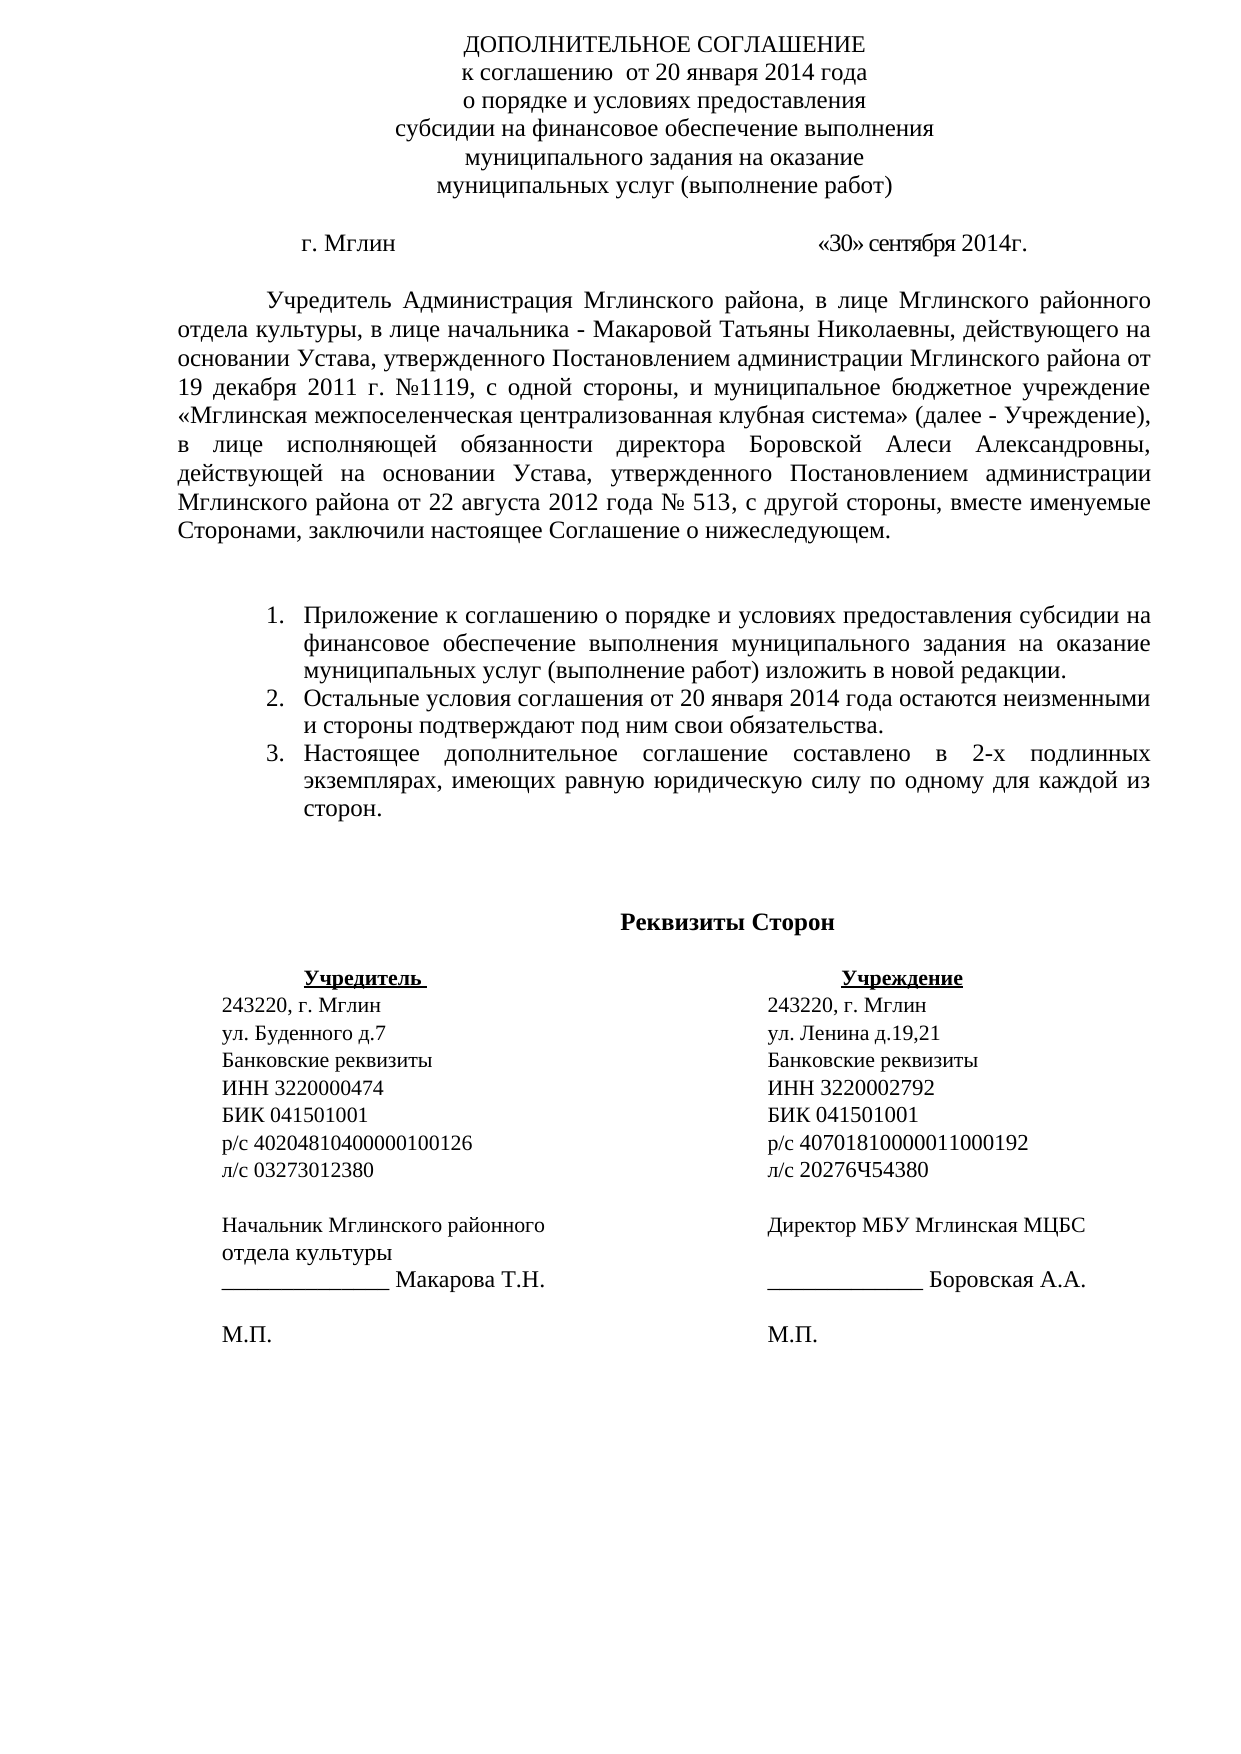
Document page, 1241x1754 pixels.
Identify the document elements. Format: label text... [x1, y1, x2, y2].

text ДОПОЛНИТЕЛЬНОЕ СОГЛАШЕНИЕ [177, 29, 1152, 58]
text субсидии на финансовое обеспечение выполнения [177, 114, 1152, 142]
text Реквизиты Сторон [303, 908, 1152, 935]
list Приложение к соглашению о порядке и условиях предоставления субсидии на финансовое обеспечение выполнения муниципального задания на оказание муниципальных услуг (выполнение работ) изложить в новой редакции. [266, 602, 1152, 684]
text М.П. М.П. [222, 1320, 1152, 1348]
text муниципальных услуг (выполнение работ) [177, 170, 1152, 199]
text Учредитель Администрация Мглинского района, в лице Мглинского районного отдела культуры, в лице начальника - Макаровой Татьяны Николаевны, действующего на основании Устава, утвержденного Постановлением администрации Мглинского района от 19 декабря 2011 г. №1119, с одной стороны, и муниципальное бюджетное учреждение «Мглинская межпоселенческая централизованная клубная система» (далее - Учреждение), в лице исполняющей обязанности директора Боровской Алеси Александровны, действующей на основании Устава, утвержденного Постановлением администрации Мглинского района от 22 августа 2012 года № 513, с другой стороны, вместе именуемые Сторонами, заключили настоящее Соглашение о нижеследующем. [177, 285, 1152, 544]
text к соглашению от 20 января 2014 года [177, 58, 1152, 86]
text БИК 041501001 БИК 041501001 [222, 1100, 1152, 1128]
text 243220, г. Мглин 243220, г. Мглин [222, 990, 1152, 1018]
text ______________ Макарова Т.Н. _____________ Боровская А.А. [222, 1265, 1152, 1293]
text г. Мглин «30» сентября 2014г. [177, 228, 818, 257]
text ул. Буденного д.7 ул. Ленина д.19,21 [222, 1018, 1152, 1045]
text л/с 03273012380 л/с 20276Ч54380 [222, 1155, 1152, 1183]
text муниципального задания на оказание [177, 142, 1152, 170]
text Начальник Мглинского районного Директор МБУ Мглинская МЦБС [222, 1210, 1152, 1238]
text г. Мглин «30» сентября 2014г. [961, 228, 1152, 257]
text р/с 40204810400000100126 р/с 40701810000011000192 [222, 1128, 1152, 1155]
text Банковские реквизиты Банковские реквизиты [222, 1045, 1152, 1073]
text Учредитель Учреждение [303, 963, 1152, 990]
text о порядке и условиях предоставления [177, 86, 1152, 114]
list Настоящее дополнительное соглашение составлено в 2-х подлинных экземплярах, имеющих равную юридическую силу по одному для каждой из сторон. [266, 739, 1152, 822]
text отдела культуры [222, 1238, 1152, 1265]
text ИНН 3220000474 ИНН 3220002792 [222, 1073, 1152, 1100]
list Остальные условия соглашения от 20 января 2014 года остаются неизменными и стороны подтверждают под ним свои обязательства. [266, 684, 1152, 739]
